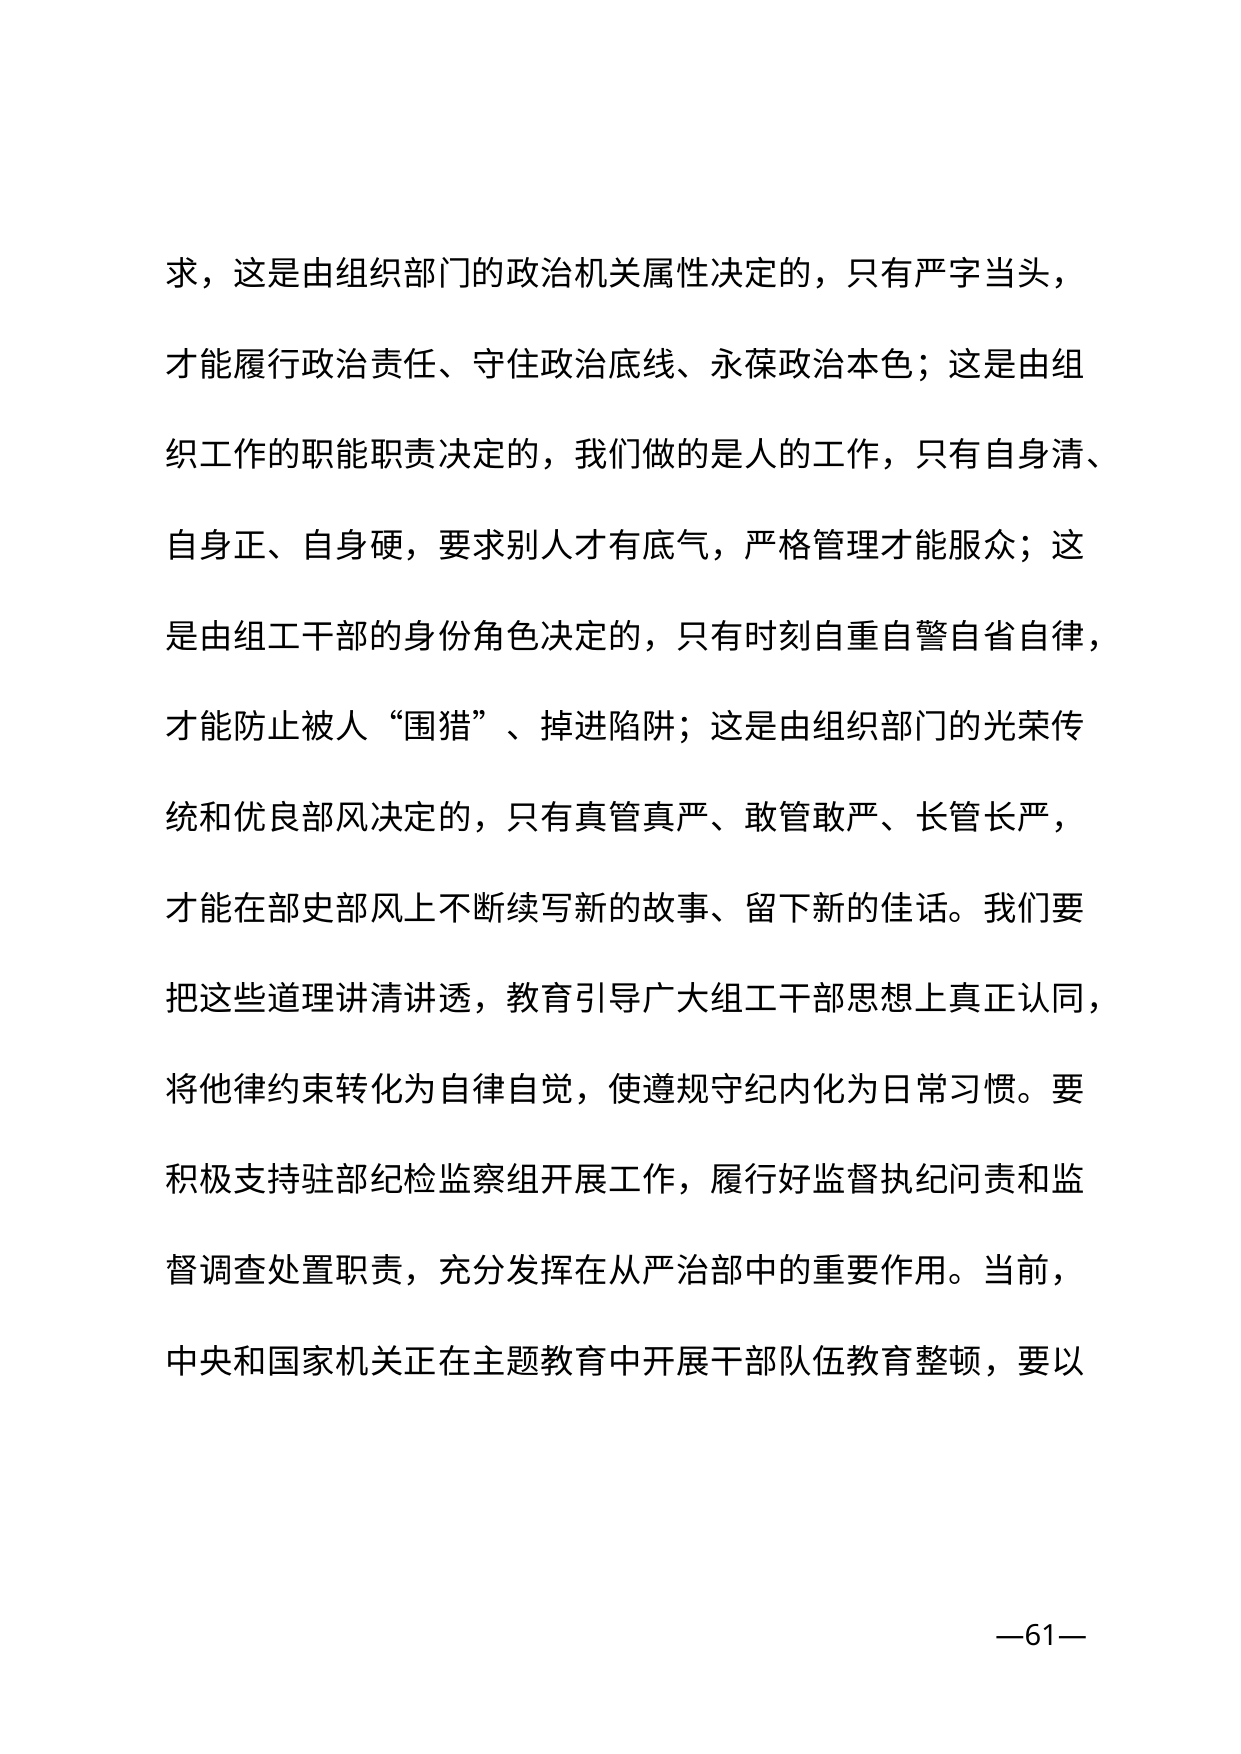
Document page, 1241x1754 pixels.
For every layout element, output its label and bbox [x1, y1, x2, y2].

text [165, 226, 1087, 1404]
